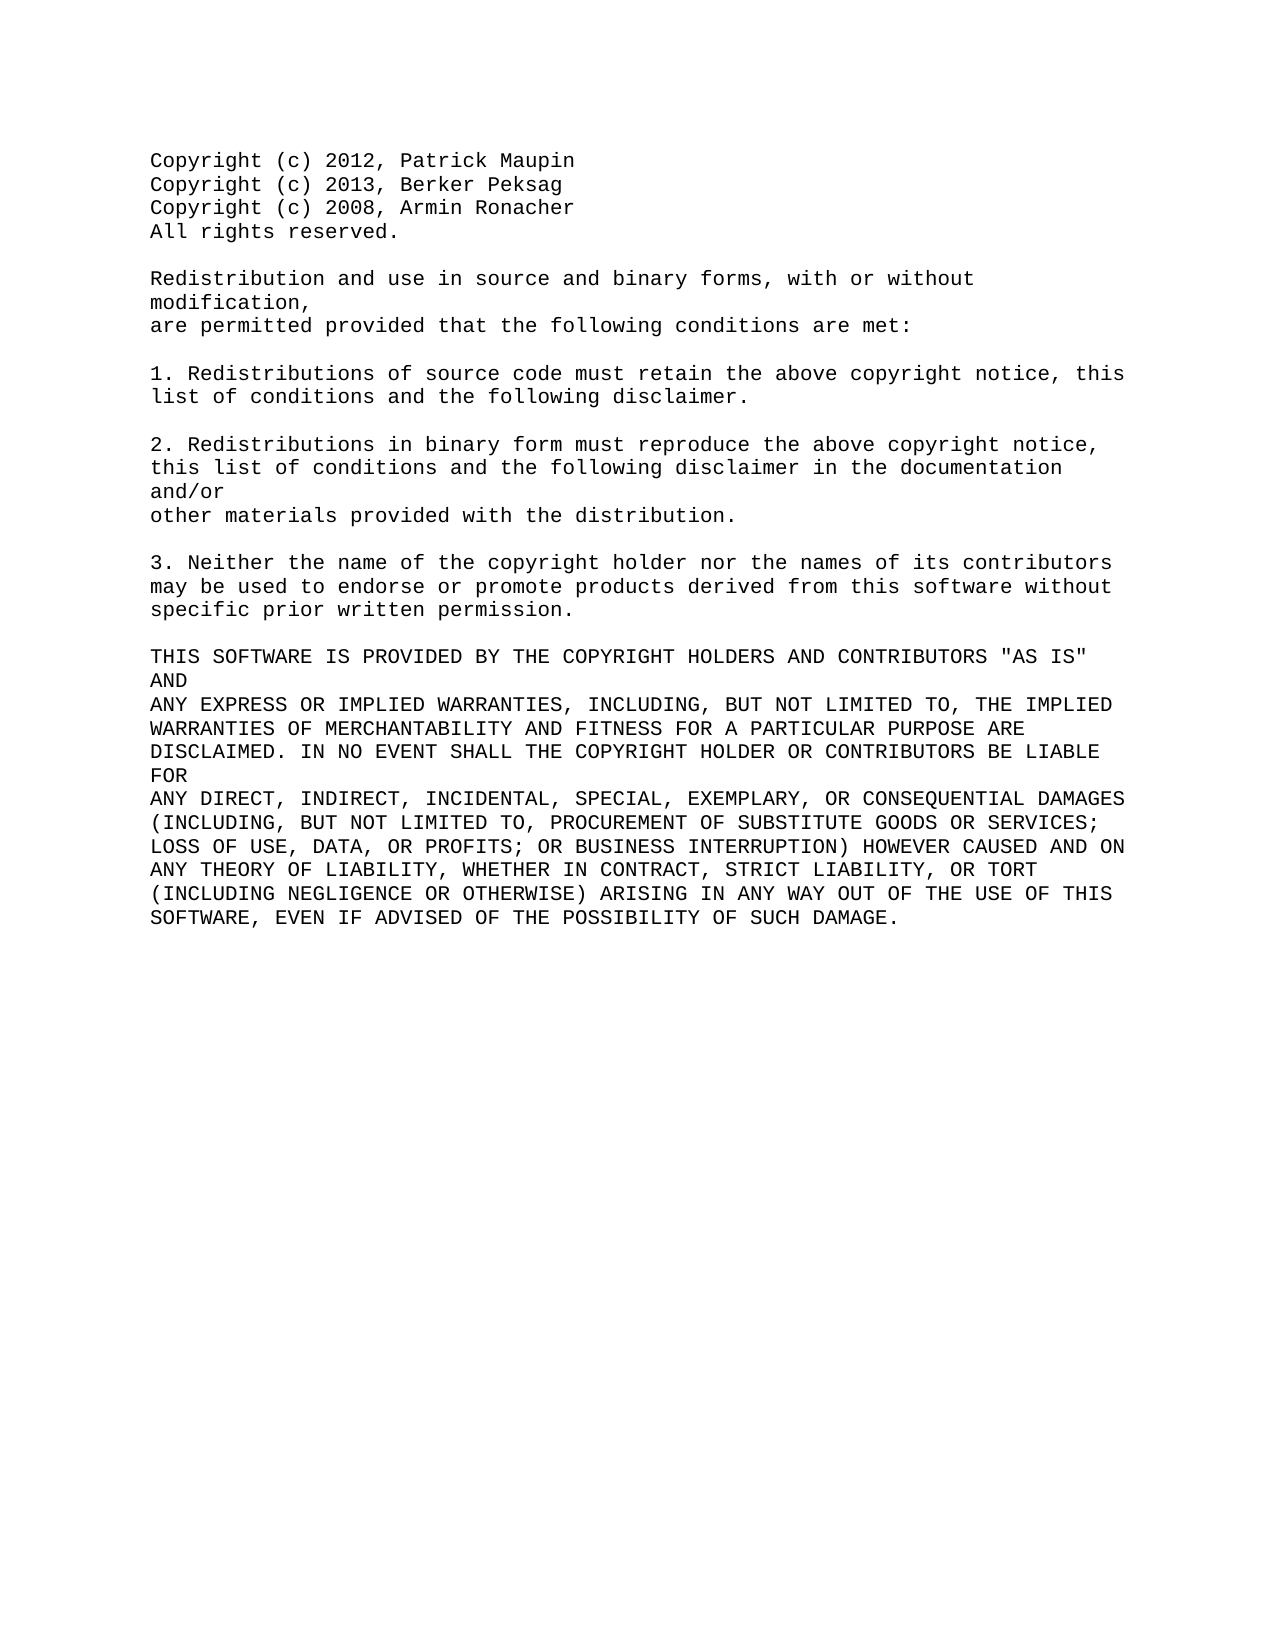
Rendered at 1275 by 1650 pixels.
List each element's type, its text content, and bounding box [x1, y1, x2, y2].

text ANY EXPRESS OR IMPLIED WARRANTIES, INCLUDING, BUT NOT LIMITED TO, THE IMPLIED [150, 694, 1125, 717]
text ANY THEORY OF LIABILITY, WHETHER IN CONTRACT, STRICT LIABILITY, OR TORT [150, 859, 1125, 883]
text 3. Neither the name of the copyright holder nor the names of its contributors [150, 552, 1125, 576]
text All rights reserved. [150, 221, 1125, 244]
text this list of conditions and the following disclaimer in the documentation and/or [150, 457, 1125, 505]
text THIS SOFTWARE IS PROVIDED BY THE COPYRIGHT HOLDERS AND CONTRIBUTORS "AS IS" AND [150, 647, 1125, 694]
text (INCLUDING NEGLIGENCE OR OTHERWISE) ARISING IN ANY WAY OUT OF THE USE OF THIS [150, 883, 1125, 907]
text Copyright (c) 2013, Berker Peksag [150, 174, 1125, 197]
text other materials provided with the distribution. [150, 505, 1125, 528]
text specific prior written permission. [150, 599, 1125, 623]
text Redistribution and use in source and binary forms, with or without modification, [150, 268, 1125, 316]
text (INCLUDING, BUT NOT LIMITED TO, PROCUREMENT OF SUBSTITUTE GOODS OR SERVICES; [150, 812, 1125, 836]
text list of conditions and the following disclaimer. [150, 386, 1125, 410]
text Copyright (c) 2008, Armin Ronacher [150, 197, 1125, 221]
text may be used to endorse or promote products derived from this software without [150, 576, 1125, 599]
text LOSS OF USE, DATA, OR PROFITS; OR BUSINESS INTERRUPTION) HOWEVER CAUSED AND ON [150, 836, 1125, 859]
text WARRANTIES OF MERCHANTABILITY AND FITNESS FOR A PARTICULAR PURPOSE ARE [150, 717, 1125, 741]
text ANY DIRECT, INDIRECT, INCIDENTAL, SPECIAL, EXEMPLARY, OR CONSEQUENTIAL DAMAGES [150, 788, 1125, 812]
text DISCLAIMED. IN NO EVENT SHALL THE COPYRIGHT HOLDER OR CONTRIBUTORS BE LIABLE FOR [150, 741, 1125, 788]
text 1. Redistributions of source code must retain the above copyright notice, this [150, 363, 1125, 386]
text Copyright (c) 2012, Patrick Maupin [150, 150, 1125, 174]
text are permitted provided that the following conditions are met: [150, 316, 1125, 339]
text SOFTWARE, EVEN IF ADVISED OF THE POSSIBILITY OF SUCH DAMAGE. [150, 907, 1125, 930]
text 2. Redistributions in binary form must reproduce the above copyright notice, [150, 434, 1125, 457]
